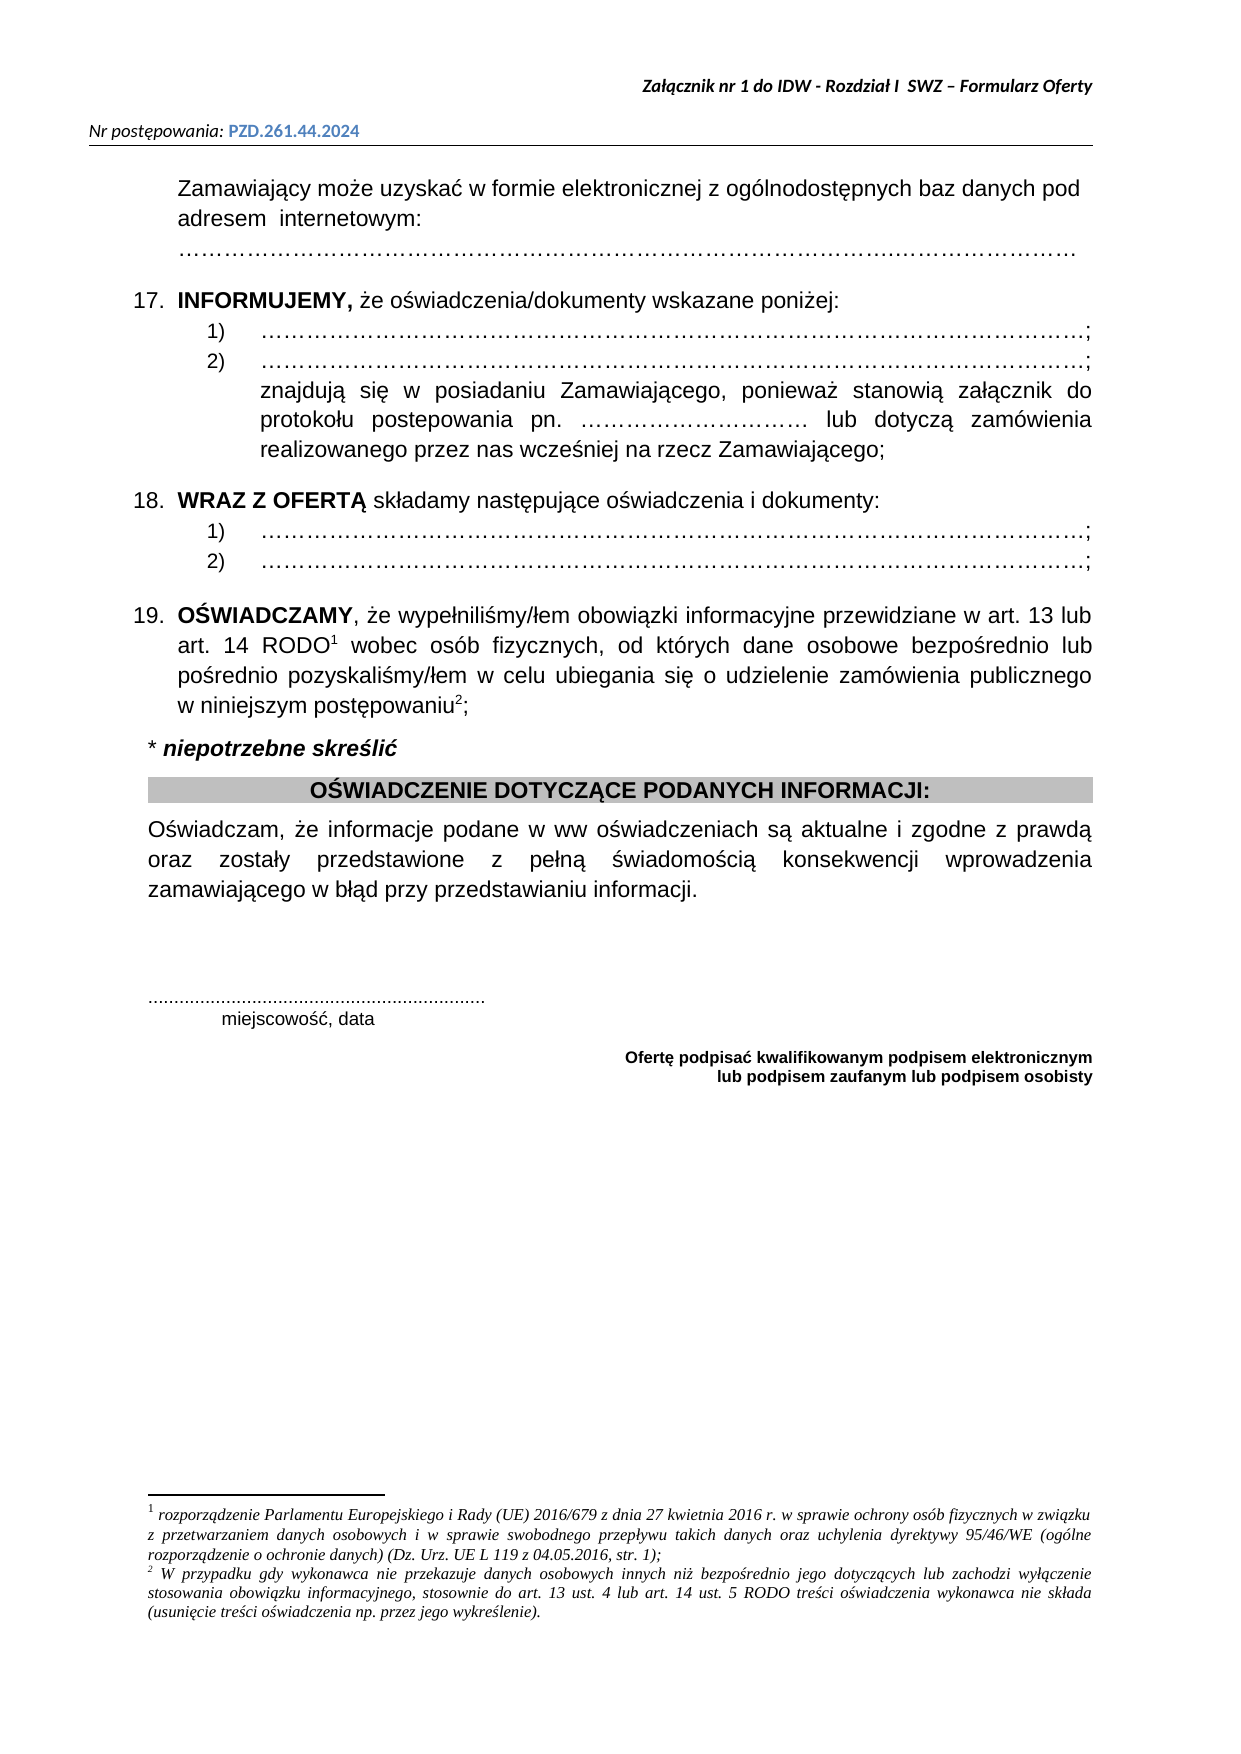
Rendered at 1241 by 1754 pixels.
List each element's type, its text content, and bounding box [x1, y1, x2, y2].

list WRAZ Z OFERTĄ składamy następujące oświadczenia i dokumenty: [133, 487, 1093, 514]
list ………………………………………………………………………………………………; [207, 317, 1093, 344]
list ………………………………………………………………………………………………; [207, 517, 1093, 543]
text miejscowość, data [185, 1007, 1093, 1029]
text Oświadczam, że informacje podane w ww oświadczeniach są aktualne i zgodne z prawdą oraz zostały przedstawione z pełną świadomością konsekwencji wprowadzenia zamawiającego w błąd przy przedstawianiu informacji. [148, 816, 1093, 903]
list Zamawiający może uzyskać w formie elektronicznej z ogólnodostępnych baz danych pod adresem internetowym: [177, 174, 1093, 231]
list ………………………………………………………………………………….…………………… [177, 235, 1093, 261]
list ………………………………………………………………………………………………; [207, 347, 1093, 373]
text * niepotrzebne skreślić [148, 735, 1093, 761]
text Ofertę podpisać kwalifikowanym podpisem elektronicznym [148, 1048, 1093, 1067]
list OŚWIADCZAMY, że wypełniliśmy/łem obowiązki informacyjne przewidziane w art. 13 lub art. 14 RODO wobec osób fizycznych, od których dane osobowe bezpośrednio lub pośrednio pozyskaliśmy/łem w celu ubiegania się o udzielenie zamówienia publicznego w niniejszym postępowaniu2; [133, 602, 1093, 719]
list znajdują się w posiadaniu Zamawiającego, ponieważ stanowią załącznik do protokołu postepowania pn. ………………………… lub dotyczą zamówienia realizowanego przez nas wcześniej na rzecz Zamawiającego; [260, 377, 1093, 462]
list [133, 287, 1093, 313]
list ………………………………………………………………………………………………; [207, 547, 1093, 573]
text OŚWIADCZENIE DOTYCZĄCE PODANYCH INFORMACJI: [148, 777, 1093, 803]
text lub podpisem zaufanym lub podpisem osobisty [148, 1067, 1093, 1086]
text ................................................................. [148, 986, 1093, 1007]
